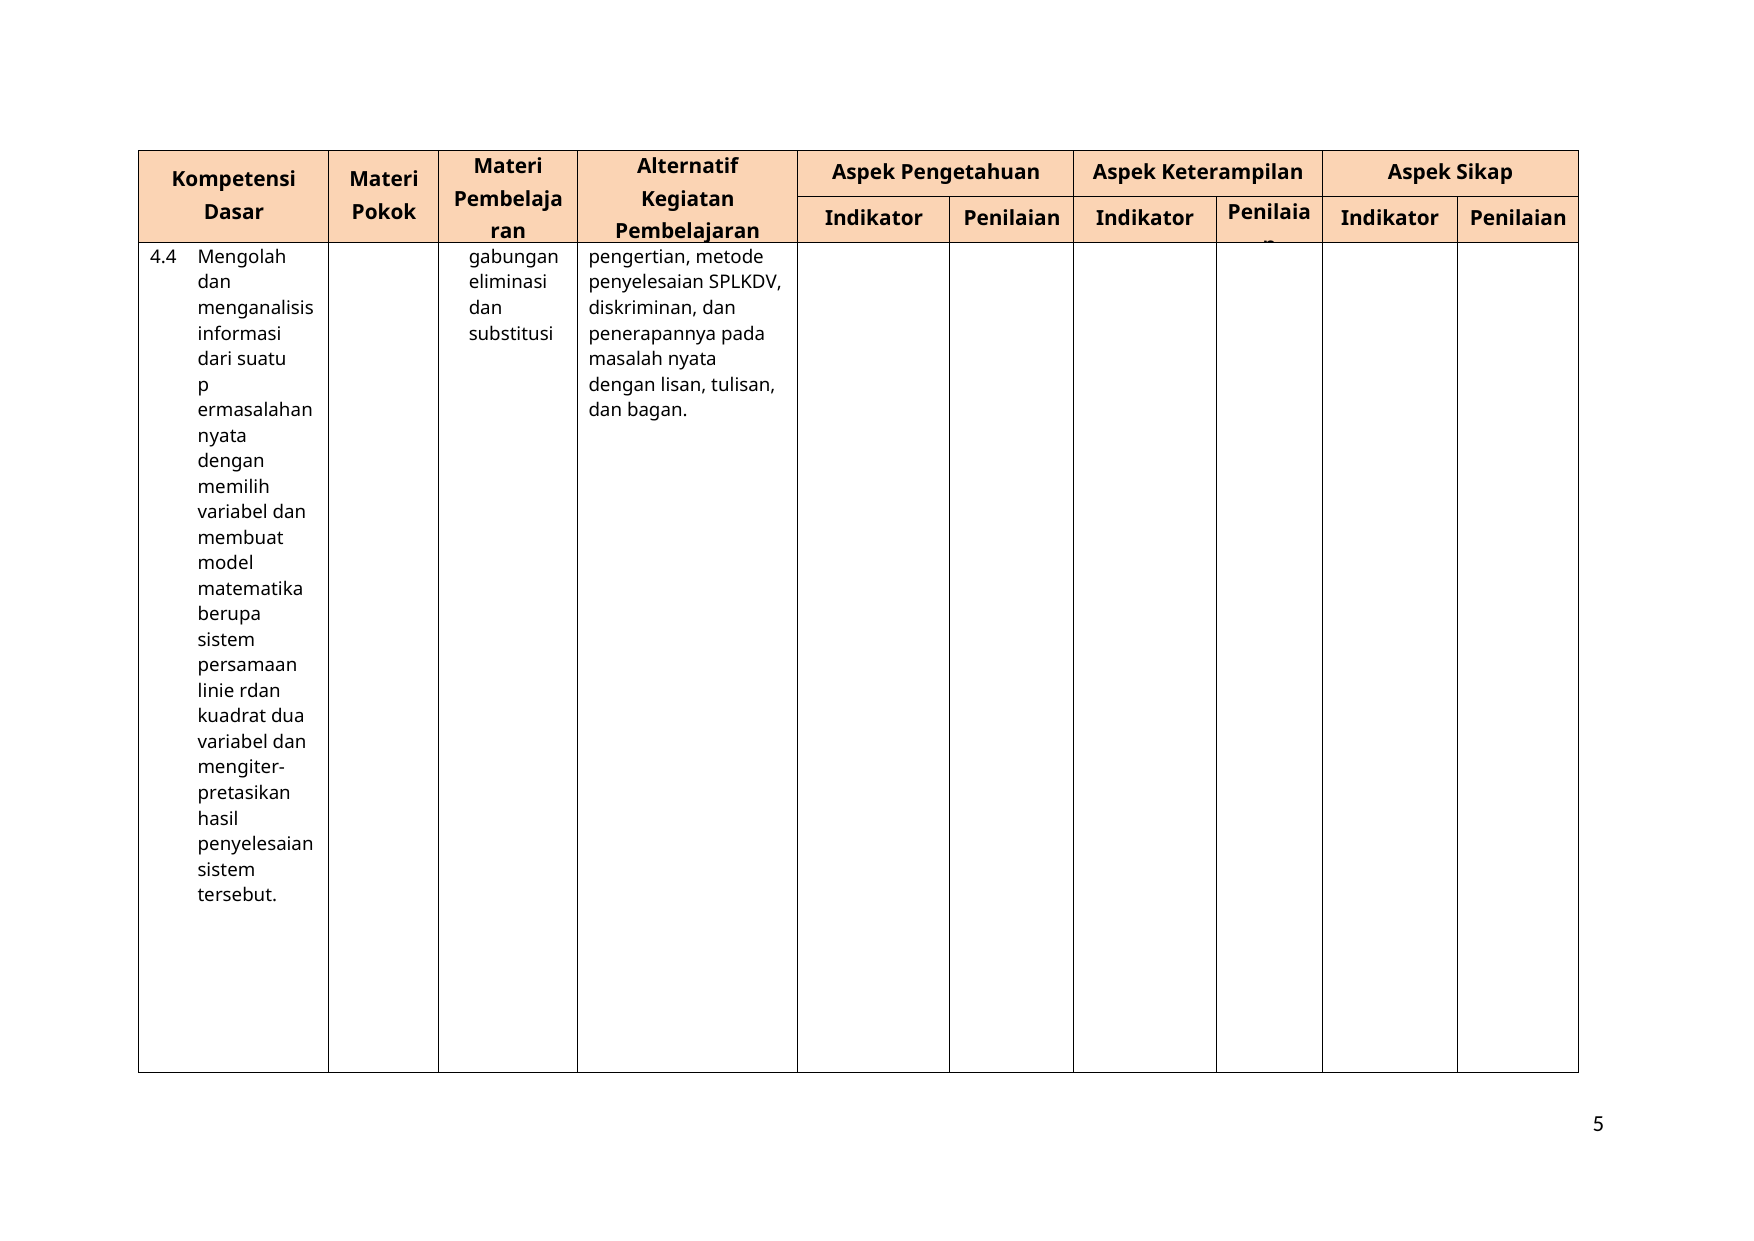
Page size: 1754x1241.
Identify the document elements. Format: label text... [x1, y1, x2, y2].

table_cell Penilaian [950, 197, 1073, 242]
table_cell Indikator [798, 197, 949, 242]
table_header Aspek Sikap [1323, 151, 1578, 196]
table_header Aspek Keterampilan [1074, 151, 1322, 196]
table_cell Indikator [1323, 197, 1457, 242]
table_cell Penilaian [1458, 197, 1578, 242]
table_cell Penilaian [1217, 197, 1322, 242]
table_header Kompetensi Dasar [139, 151, 328, 242]
table_header Materi Pokok [329, 151, 438, 242]
table_cell Indikator [1074, 197, 1216, 242]
table_cell [329, 243, 438, 1072]
table_header Alternatif Kegiatan Pembelajaran [578, 151, 797, 242]
table_header Materi Pembelajaran [439, 151, 577, 242]
table_header Aspek Pengetahuan [798, 151, 1073, 196]
